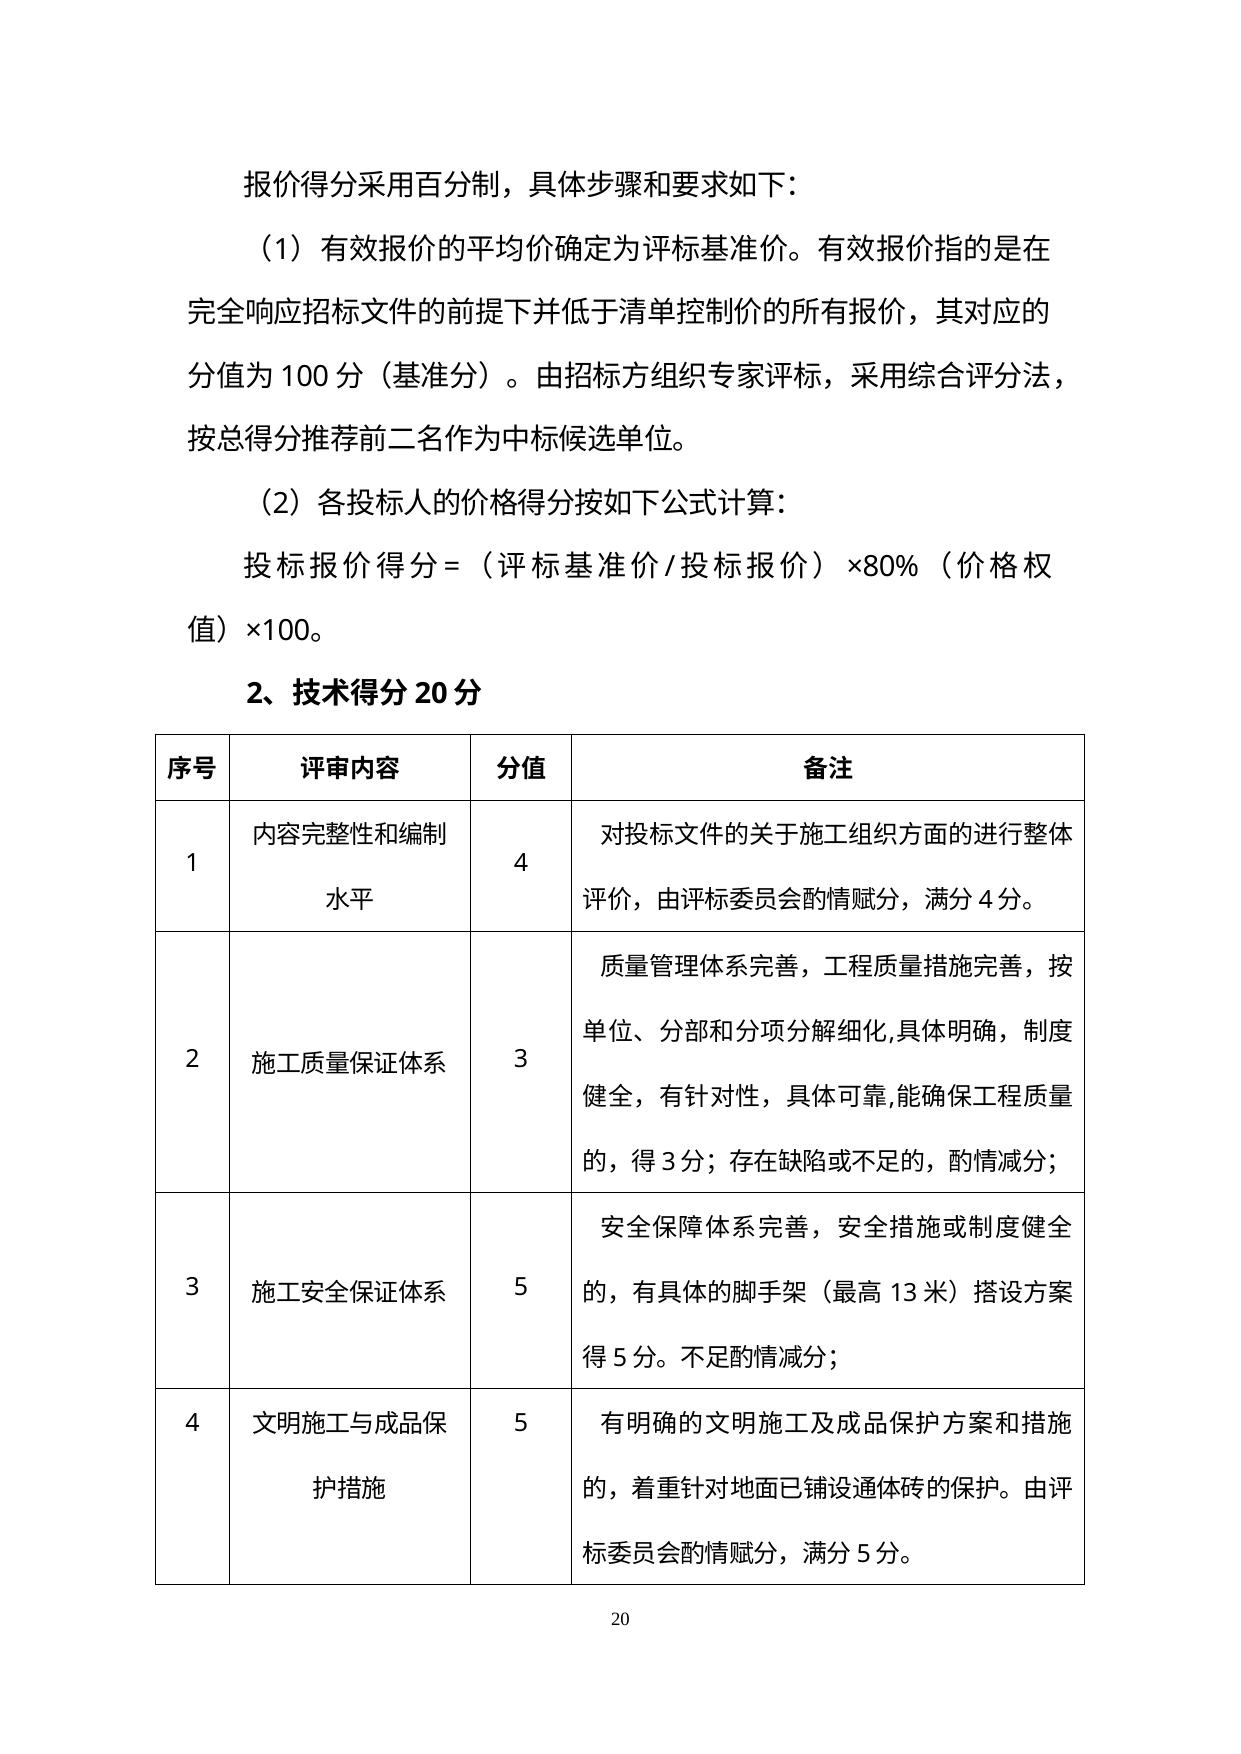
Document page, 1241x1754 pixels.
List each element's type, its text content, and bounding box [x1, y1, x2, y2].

table_cell 文明施工与成品保护措施 [230, 1389, 470, 1584]
table_cell 3 [471, 932, 571, 1192]
text （2）各投标人的价格得分按如下公式计算： [187, 479, 1053, 522]
table_header 评审内容 [230, 735, 470, 799]
table_cell 施工质量保证体系 [230, 932, 470, 1192]
table_header 分值 [471, 735, 571, 799]
table_cell 4 [471, 801, 571, 931]
table_cell 5 [471, 1389, 571, 1584]
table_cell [572, 1389, 1084, 1584]
table_cell 1 [156, 801, 229, 931]
text 2、技术得分20分 [187, 670, 1053, 712]
table_header 序号 [156, 735, 229, 799]
table_header 备注 [572, 735, 1084, 799]
text 投标报价得分=（评标基准价/投标报价）×80%（价格权值）×100。 [187, 543, 1053, 649]
table_cell 5 [471, 1193, 571, 1388]
table_cell 内容完整性和编制水平 [230, 801, 470, 931]
table_cell 施工安全保证体系 [230, 1193, 470, 1388]
text （1）有效报价的平均价确定为评标基准价。有效报价指的是在完全响应招标文件的前提下并低于清单控制价的所有报价，其对应的分值为100分（基准分）。由招标方组织专家评标，采用综合评分法，按总得分推荐前二名作为中标候选单位。 [187, 225, 1053, 458]
table_cell 安全保障体系完善，安全措施或制度健全的，有具体的脚手架（最高13米）搭设方案得5分。不足酌情减分； [572, 1193, 1084, 1388]
table_cell 4 [156, 1389, 229, 1584]
text 报价得分采用百分制，具体步骤和要求如下： [187, 162, 1053, 204]
table_cell 2 [156, 932, 229, 1192]
table_cell 3 [156, 1193, 229, 1388]
table_cell 对投标文件的关于施工组织方面的进行整体评价，由评标委员会酌情赋分，满分4分。 [572, 801, 1084, 931]
table_cell 质量管理体系完善，工程质量措施完善，按单位、分部和分项分解细化,具体明确，制度健全，有针对性，具体可靠,能确保工程质量的，得3分；存在缺陷或不足的，酌情减分； [572, 932, 1084, 1192]
